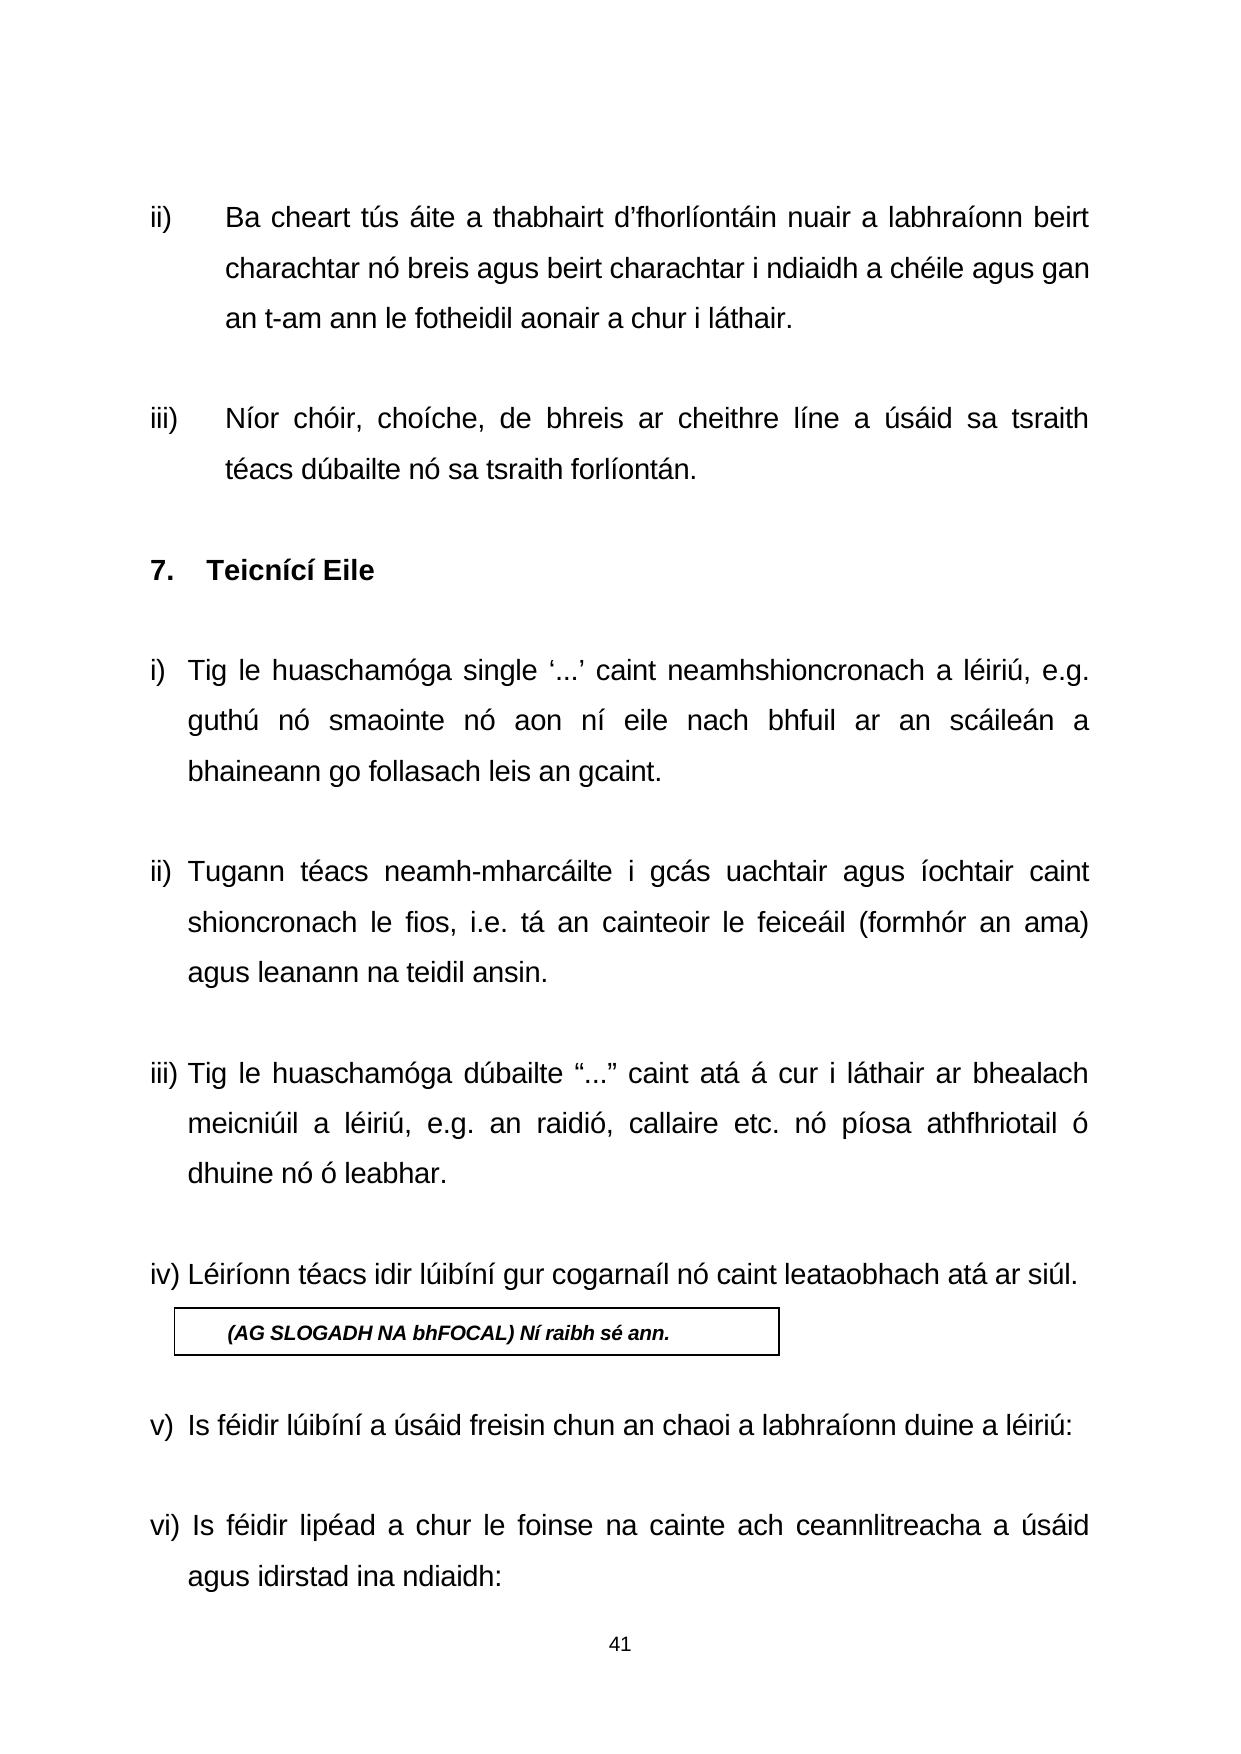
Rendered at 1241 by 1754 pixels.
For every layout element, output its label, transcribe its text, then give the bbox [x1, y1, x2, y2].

list Léiríonn téacs idir lúibíní gur cogarnaíl nó caint leataobhach atá ar siúl. [150, 1257, 1090, 1290]
subtitle Teicnící Eile [150, 552, 1090, 586]
text v) Is féidir lúibíní a úsáid freisin chun an chaoi a labhraíonn duine a léiriú: [150, 1408, 1090, 1441]
list Níor chóir, choíche, de bhreis ar cheithre líne a úsáid sa tsraith téacs dúbailte nó sa tsraith forlíontán. [150, 402, 1090, 485]
text vi) Is féidir lipéad a chur le foinse na cainte ach ceannlitreacha a úsáid agus idirstad ina ndiaidh: [150, 1508, 1090, 1592]
list Tig le huaschamóga single ‘...’ caint neamhshioncronach a léiriú, e.g. guthú nó smaointe nó aon ní eile nach bhfuil ar an scáileán a bhaineann go follasach leis an gcaint. [150, 653, 1090, 787]
list Tig le huaschamóga dúbailte “...” caint atá á cur i láthair ar bhealach meicniúil a léiriú, e.g. an raidió, callaire etc. nó píosa athfhriotail ó dhuine nó ó leabhar. [150, 1056, 1090, 1190]
list Ba cheart tús áite a thabhairt d’fhorlíontáin nuair a labhraíonn beirt charachtar nó breis agus beirt charachtar i ndiaidh a chéile agus gan an t-am ann le fotheidil aonair a chur i láthair. [150, 200, 1090, 334]
list Tugann téacs neamh-mharcáilte i gcás uachtair agus íochtair caint shioncronach le fios, i.e. tá an cainteoir le feiceáil (formhór an ama) agus leanann na teidil ansin. [150, 854, 1090, 988]
